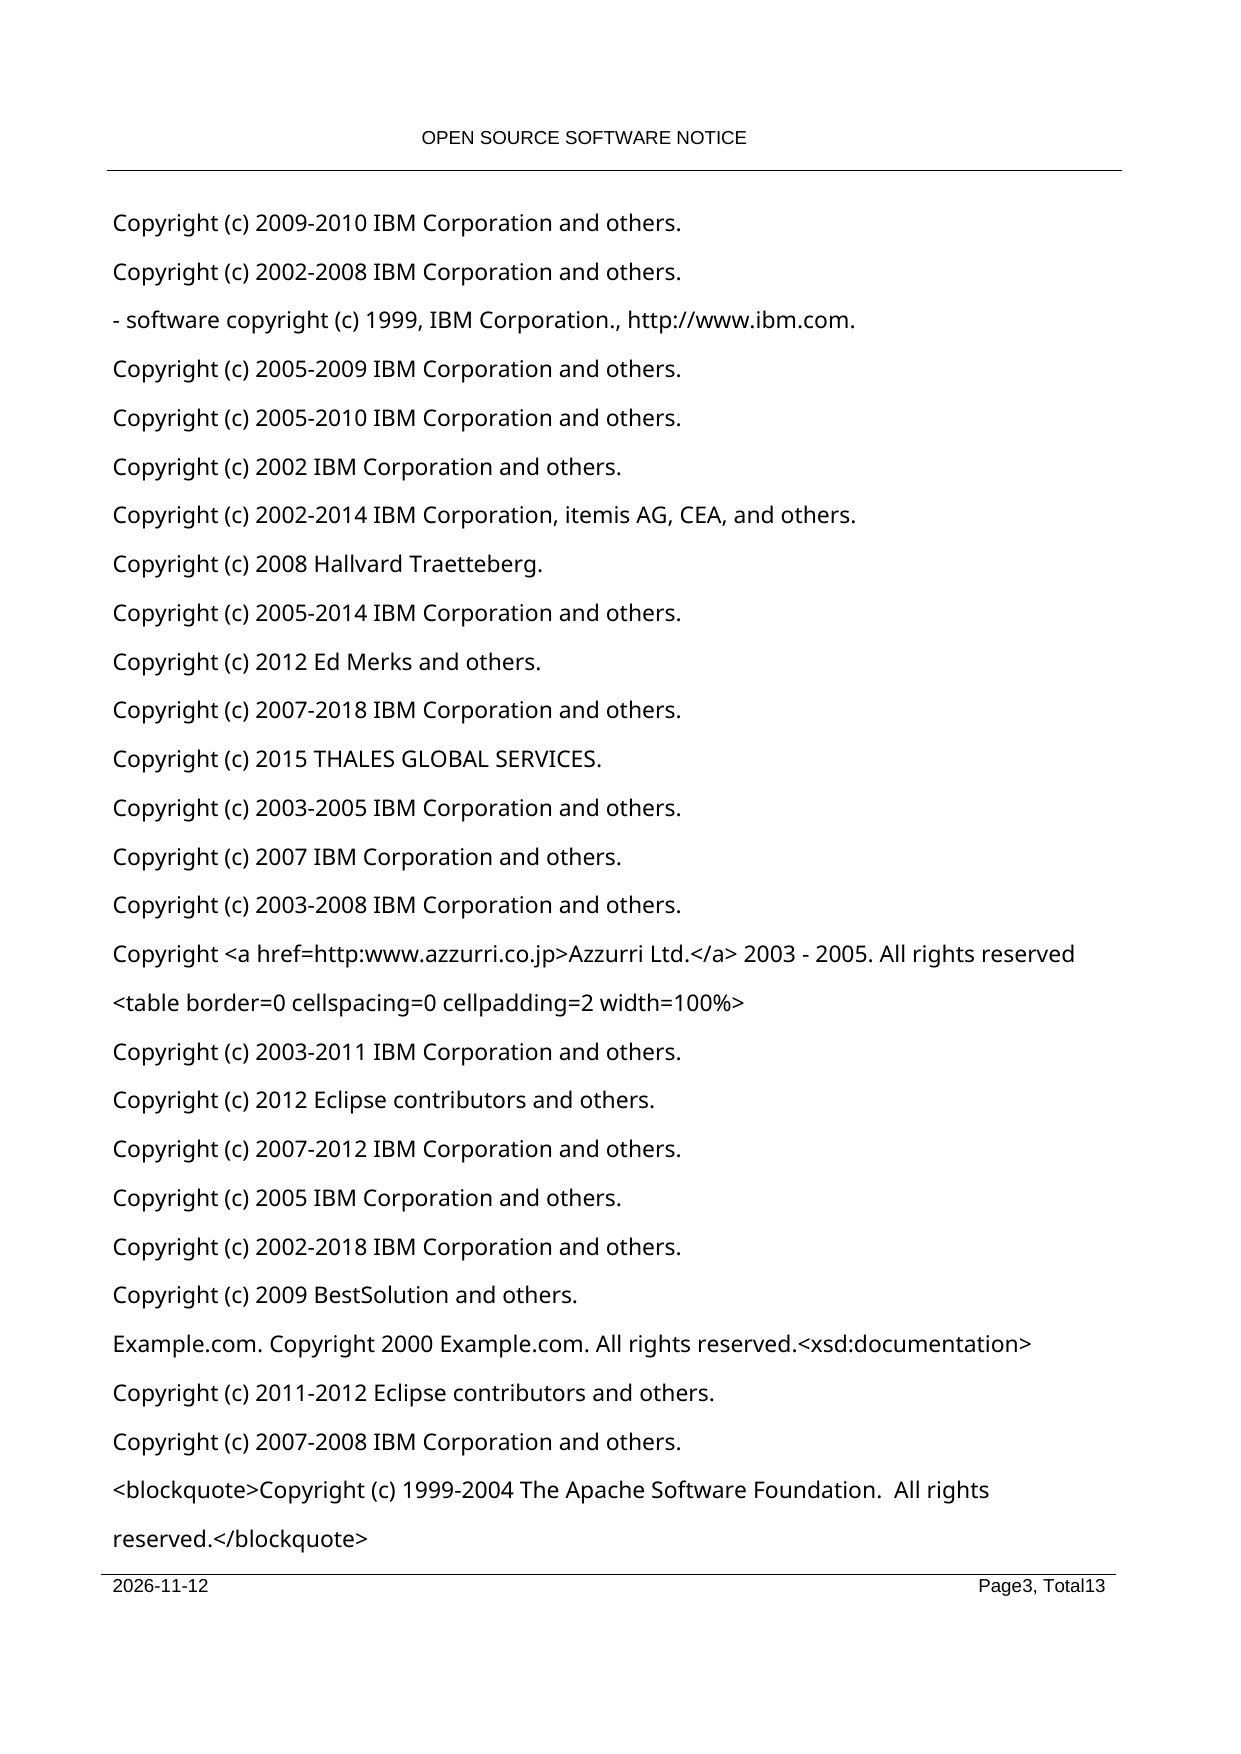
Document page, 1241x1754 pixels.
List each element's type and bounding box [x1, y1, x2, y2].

text [112, 206, 1128, 1555]
